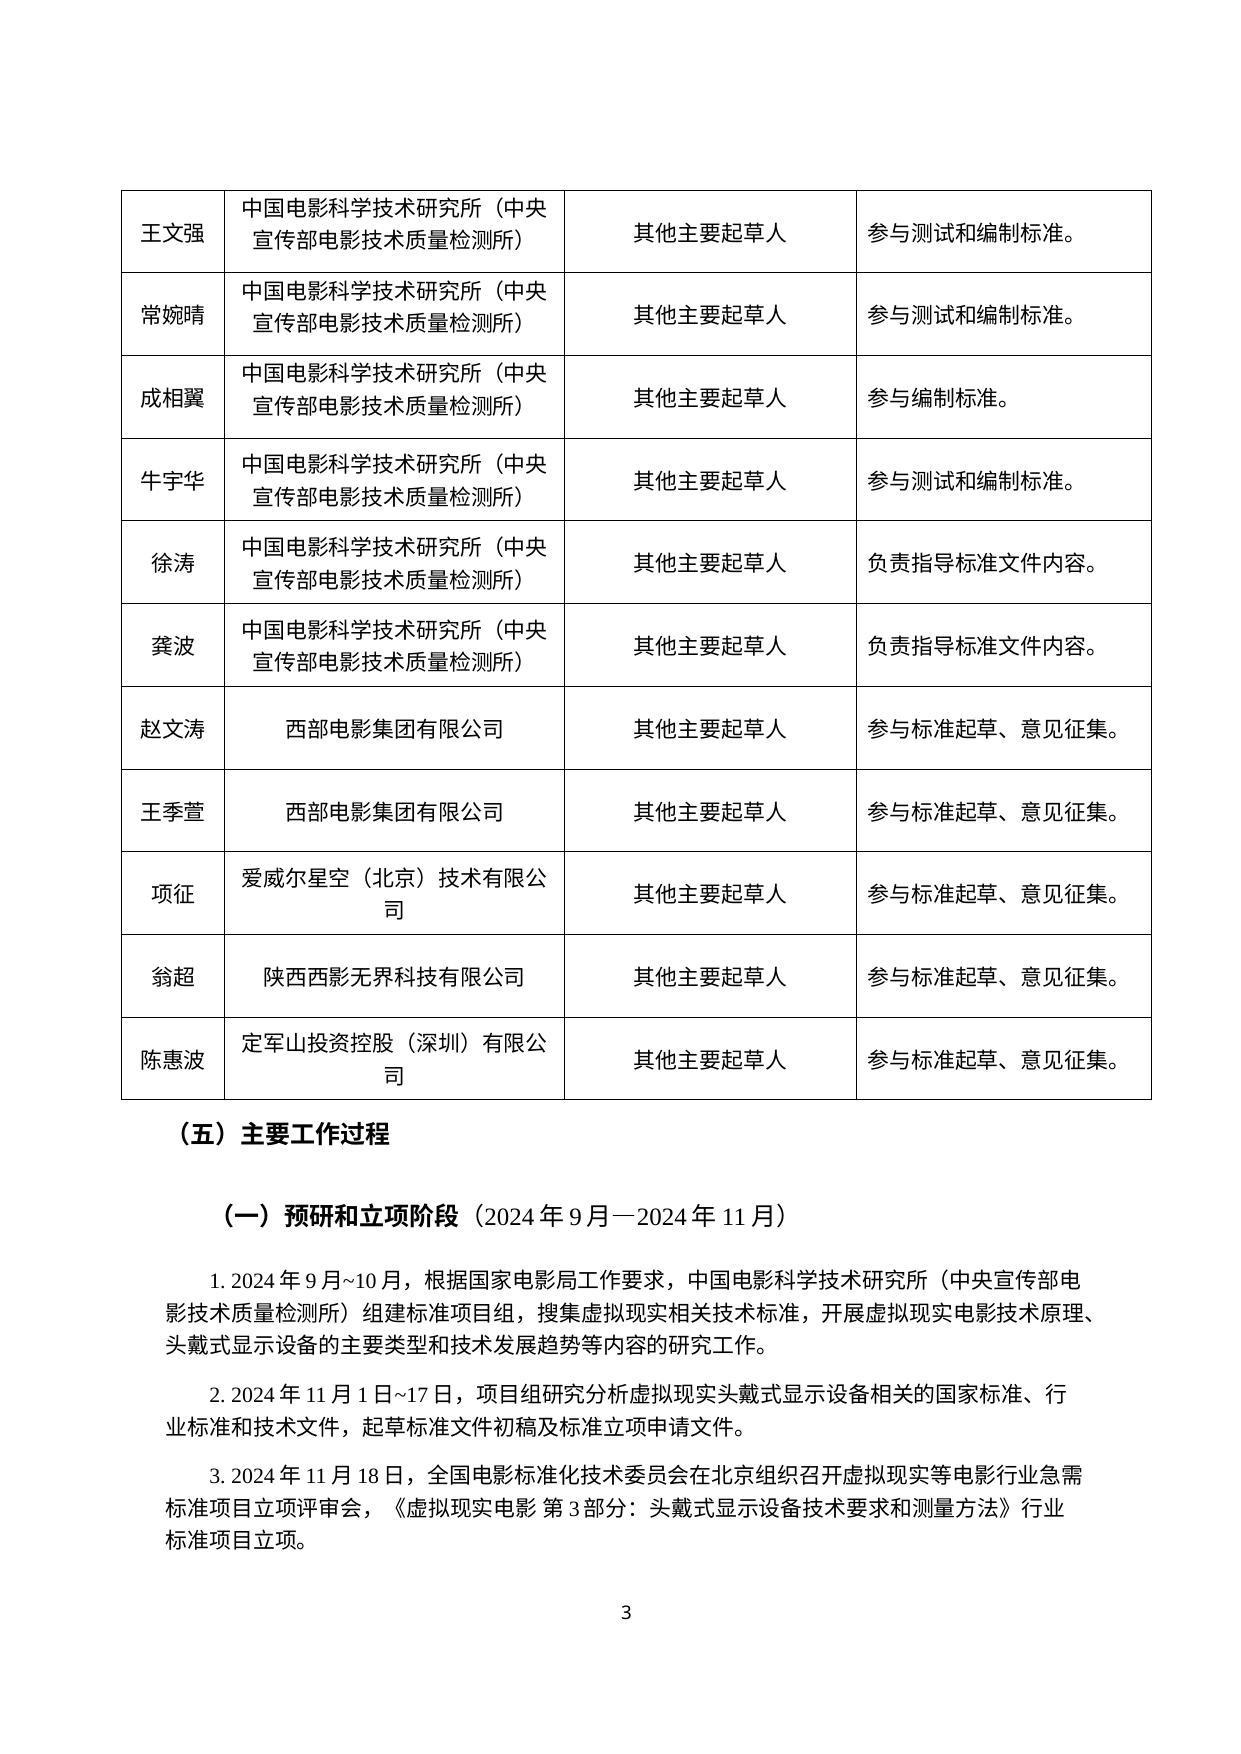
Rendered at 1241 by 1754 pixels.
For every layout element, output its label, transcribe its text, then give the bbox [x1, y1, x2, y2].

table_cell 其他主要起草人 [565, 273, 856, 355]
table_cell 负责指导标准文件内容。 [857, 604, 1151, 686]
table_cell 中国电影科学技术研究所（中央宣传部电影技术质量检测所） [225, 273, 564, 355]
table_cell 其他主要起草人 [565, 439, 856, 520]
list 预研和立项阶段（2024年9月—2024年11月） [165, 1182, 1087, 1247]
table_cell 参与编制标准。 [857, 356, 1151, 438]
table_cell 其他主要起草人 [565, 687, 856, 768]
table_cell 其他主要起草人 [565, 604, 856, 686]
table_cell 西部电影集团有限公司 [225, 687, 564, 768]
table_cell 中国电影科学技术研究所（中央宣传部电影技术质量检测所） [225, 604, 564, 686]
table_cell 定军山投资控股（深圳）有限公司 [225, 1018, 564, 1099]
table_cell 其他主要起草人 [565, 521, 856, 603]
table_cell 其他主要起草人 [565, 191, 856, 272]
table_cell 中国电影科学技术研究所（中央宣传部电影技术质量检测所） [225, 356, 564, 438]
table_cell 参与标准起草、意见征集。 [857, 1018, 1151, 1099]
table_cell 王文强 [122, 191, 224, 272]
table_cell 其他主要起草人 [565, 852, 856, 934]
table_cell 陈惠波 [122, 1018, 224, 1099]
table_cell 爱威尔星空（北京）技术有限公司 [225, 852, 564, 934]
table_cell 徐涛 [122, 521, 224, 603]
text 3. 2024年11月18日，全国电影标准化技术委员会在北京组织召开虚拟现实等电影行业急需标准项目立项评审会，《虚拟现实电影 第3部分：头戴式显示设备技术要求和测量方法》行业标准项目立项。 [165, 1458, 1087, 1555]
table_cell 赵文涛 [122, 687, 224, 768]
table_cell 其他主要起草人 [565, 1018, 856, 1099]
table_cell 中国电影科学技术研究所（中央宣传部电影技术质量检测所） [225, 439, 564, 520]
table_cell 其他主要起草人 [565, 356, 856, 438]
text 1. 2024年9月~10月，根据国家电影局工作要求，中国电影科学技术研究所（中央宣传部电影技术质量检测所）组建标准项目组，搜集虚拟现实相关技术标准，开展虚拟现实电影技术原理、头戴式显示设备的主要类型和技术发展趋势等内容的研究工作。 [165, 1263, 1087, 1360]
table_cell 参与测试和编制标准。 [857, 439, 1151, 520]
table_cell 成相翼 [122, 356, 224, 438]
table_cell 牛宇华 [122, 439, 224, 520]
table_cell 参与标准起草、意见征集。 [857, 935, 1151, 1017]
table_cell 中国电影科学技术研究所（中央宣传部电影技术质量检测所） [225, 521, 564, 603]
table_cell 负责指导标准文件内容。 [857, 521, 1151, 603]
table_cell 项征 [122, 852, 224, 934]
table_cell 参与测试和编制标准。 [857, 191, 1151, 272]
table_cell 常婉晴 [122, 273, 224, 355]
list 主要工作过程 [165, 1100, 1087, 1165]
table_cell 其他主要起草人 [565, 770, 856, 851]
table_cell 参与标准起草、意见征集。 [857, 770, 1151, 851]
table_cell 陕西西影无界科技有限公司 [225, 935, 564, 1017]
table_cell 王季萱 [122, 770, 224, 851]
text 2. 2024年11月1日~17日，项目组研究分析虚拟现实头戴式显示设备相关的国家标准、行业标准和技术文件，起草标准文件初稿及标准立项申请文件。 [165, 1377, 1087, 1442]
table_cell 参与测试和编制标准。 [857, 273, 1151, 355]
table_cell 西部电影集团有限公司 [225, 770, 564, 851]
table_cell 龚波 [122, 604, 224, 686]
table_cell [225, 191, 564, 272]
table_cell 参与标准起草、意见征集。 [857, 852, 1151, 934]
table_cell 其他主要起草人 [565, 935, 856, 1017]
table_cell 参与标准起草、意见征集。 [857, 687, 1151, 768]
table_cell 翁超 [122, 935, 224, 1017]
